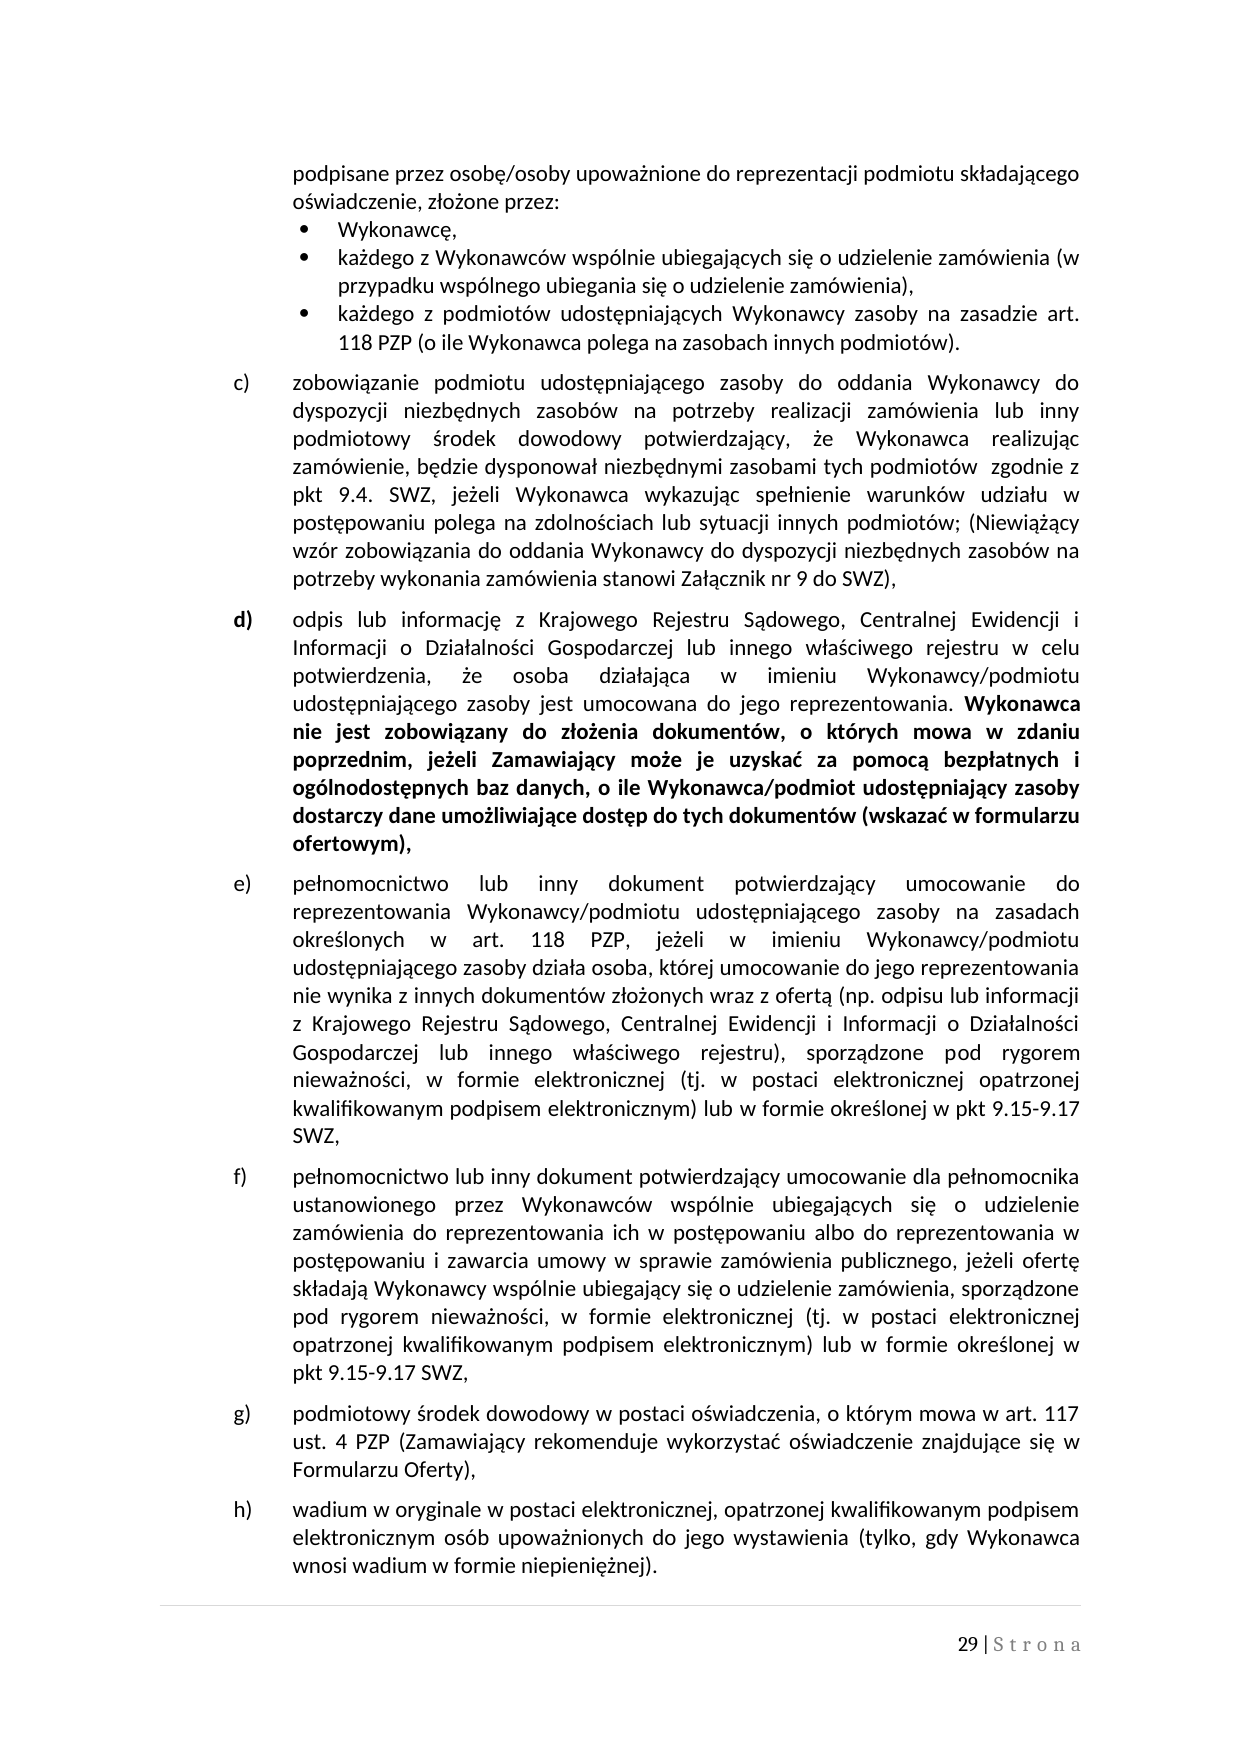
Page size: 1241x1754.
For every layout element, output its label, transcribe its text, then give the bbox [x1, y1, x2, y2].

list każdego z Wykonawców wspólnie ubiegających się o udzielenie zamówienia (w przypadku wspólnego ubiegania się o udzielenie zamówienia), [300, 243, 1081, 299]
list wadium w oryginale w postaci elektronicznej, opatrzonej kwalifikowanym podpisem elektronicznym osób upoważnionych do jego wystawienia (tylko, gdy Wykonawca wnosi wadium w formie niepieniężnej). [233, 1495, 1081, 1579]
list Wykonawcę, [300, 216, 1081, 243]
list zobowiązanie podmiotu udostępniającego zasoby do oddania Wykonawcy do dyspozycji niezbędnych zasobów na potrzeby realizacji zamówienia lub inny podmiotowy środek dowodowy potwierdzający, że Wykonawca realizując zamówienie, będzie dysponował niezbędnymi zasobami tych podmiotów zgodnie z pkt 9.4. SWZ, jeżeli Wykonawca wykazując spełnienie warunków udziału w postępowaniu polega na zdolnościach lub sytuacji innych podmiotów; (Niewiążący wzór zobowiązania do oddania Wykonawcy do dyspozycji niezbędnych zasobów na potrzeby wykonania zamówienia stanowi Załącznik nr 9 do SWZ), [233, 368, 1081, 592]
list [233, 159, 1081, 216]
list odpis lub informację z Krajowego Rejestru Sądowego, Centralnej Ewidencji i Informacji o Działalności Gospodarczej lub innego właściwego rejestru w celu potwierdzenia, że osoba działająca w imieniu Wykonawcy/podmiotu udostępniającego zasoby jest umocowana do jego reprezentowania. Wykonawca nie jest zobowiązany do złożenia dokumentów, o których mowa w zdaniu poprzednim, jeżeli Zamawiający może je uzyskać za pomocą bezpłatnych i ogólnodostępnych baz danych, o ile Wykonawca/podmiot udostępniający zasoby dostarczy dane umożliwiające dostęp do tych dokumentów (wskazać w formularzu ofertowym), [233, 605, 1081, 857]
list podmiotowy środek dowodowy w postaci oświadczenia, o którym mowa w art. 117 ust. 4 PZP (Zamawiający rekomenduje wykorzystać oświadczenie znajdujące się w Formularzu Oferty), [233, 1399, 1081, 1483]
list każdego z podmiotów udostępniających Wykonawcy zasoby na zasadzie art. 118 PZP (o ile Wykonawca polega na zasobach innych podmiotów). [300, 299, 1081, 356]
list pełnomocnictwo lub inny dokument potwierdzający umocowanie do reprezentowania Wykonawcy/podmiotu udostępniającego zasoby na zasadach określonych w art. 118 PZP, jeżeli w imieniu Wykonawcy/podmiotu udostępniającego zasoby działa osoba, której umocowanie do jego reprezentowania nie wynika z innych dokumentów złożonych wraz z ofertą (np. odpisu lub informacji z Krajowego Rejestru Sądowego, Centralnej Ewidencji i Informacji o Działalności Gospodarczej lub innego właściwego rejestru), sporządzone pod rygorem nieważności, w formie elektronicznej (tj. w postaci elektronicznej opatrzonej kwalifikowanym podpisem elektronicznym) lub w formie określonej w pkt 9.15-9.17 SWZ, [233, 869, 1081, 1150]
list pełnomocnictwo lub inny dokument potwierdzający umocowanie dla pełnomocnika ustanowionego przez Wykonawców wspólnie ubiegających się o udzielenie zamówienia do reprezentowania ich w postępowaniu albo do reprezentowania w postępowaniu i zawarcia umowy w sprawie zamówienia publicznego, jeżeli ofertę składają Wykonawcy wspólnie ubiegający się o udzielenie zamówienia, sporządzone pod rygorem nieważności, w formie elektronicznej (tj. w postaci elektronicznej opatrzonej kwalifikowanym podpisem elektronicznym) lub w formie określonej w pkt 9.15-9.17 SWZ, [233, 1162, 1081, 1386]
